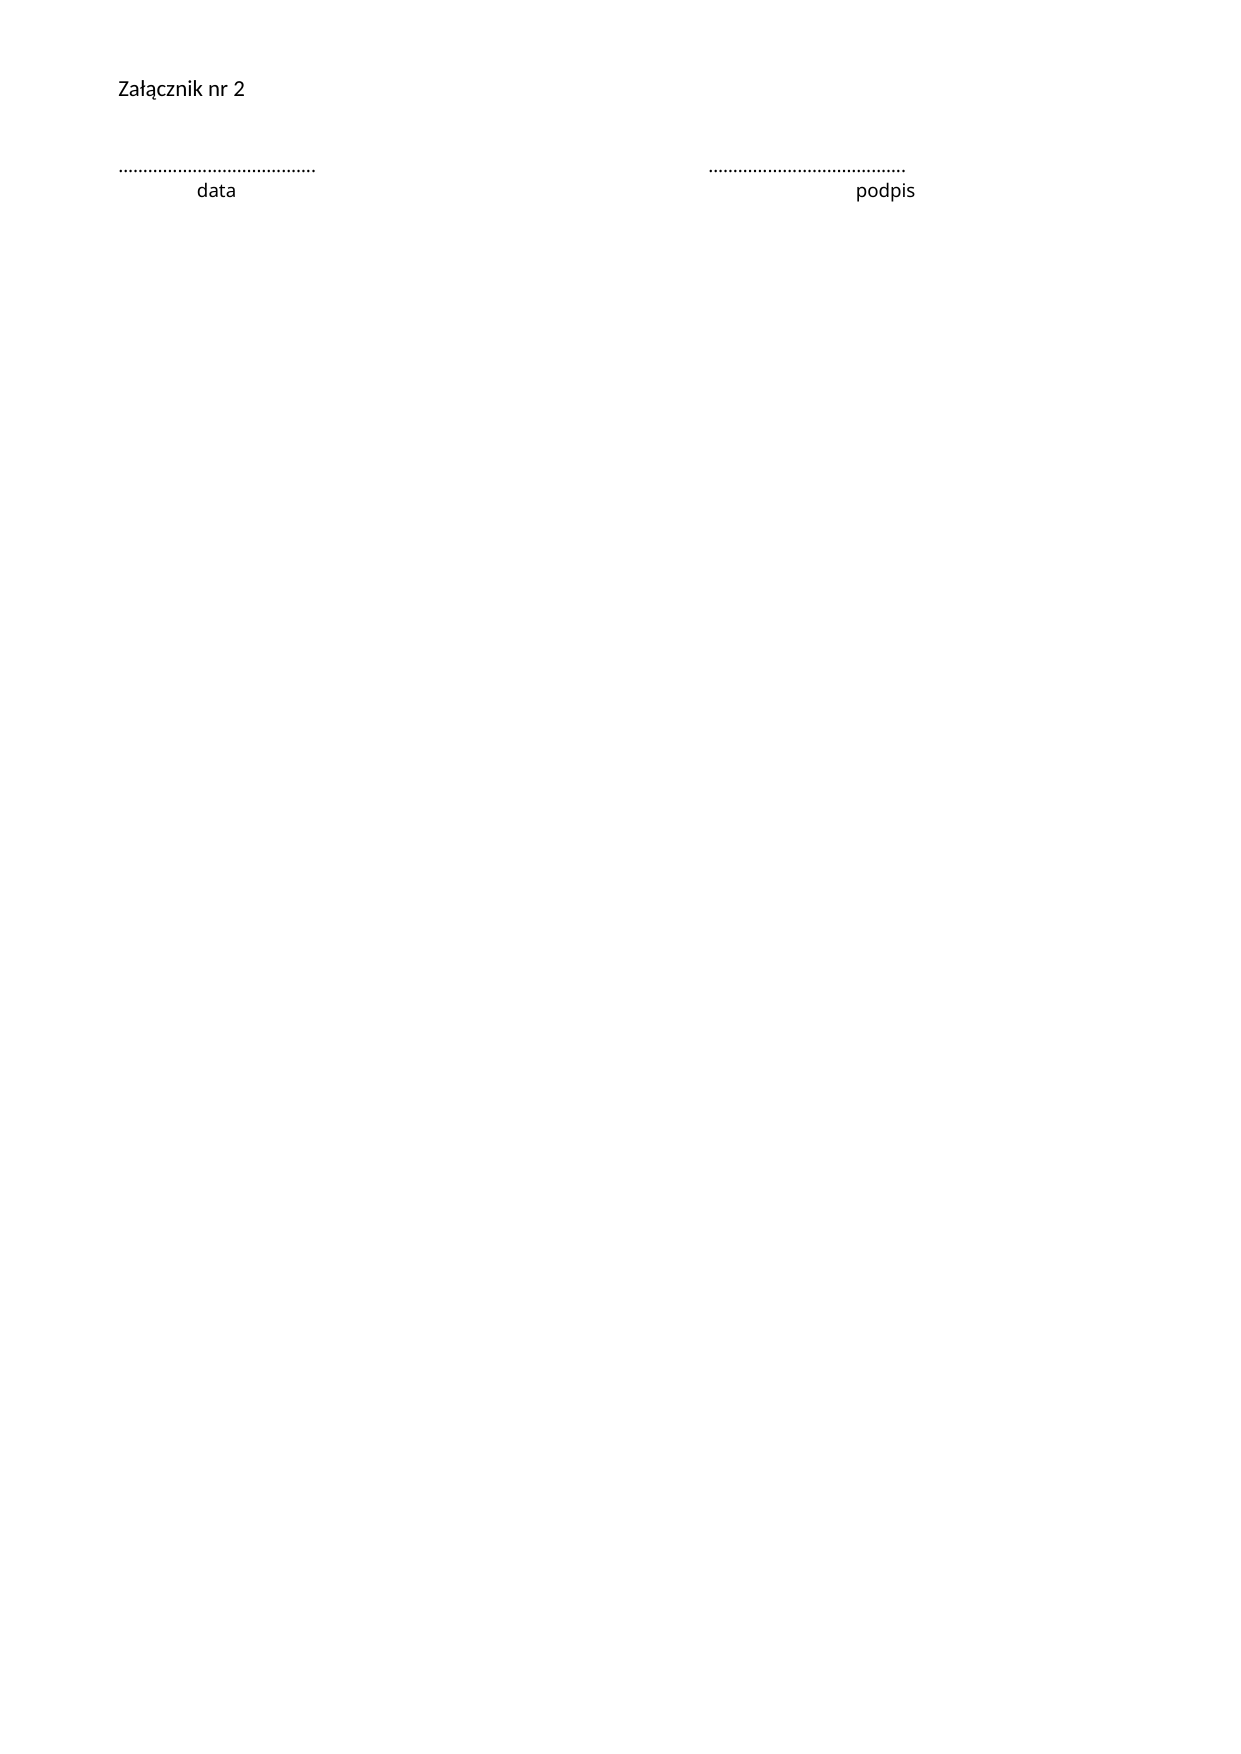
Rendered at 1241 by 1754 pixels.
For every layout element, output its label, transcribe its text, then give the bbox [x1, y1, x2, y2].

text …………………………………. …………………………………. [118, 152, 1122, 178]
text data podpis [118, 178, 1122, 203]
